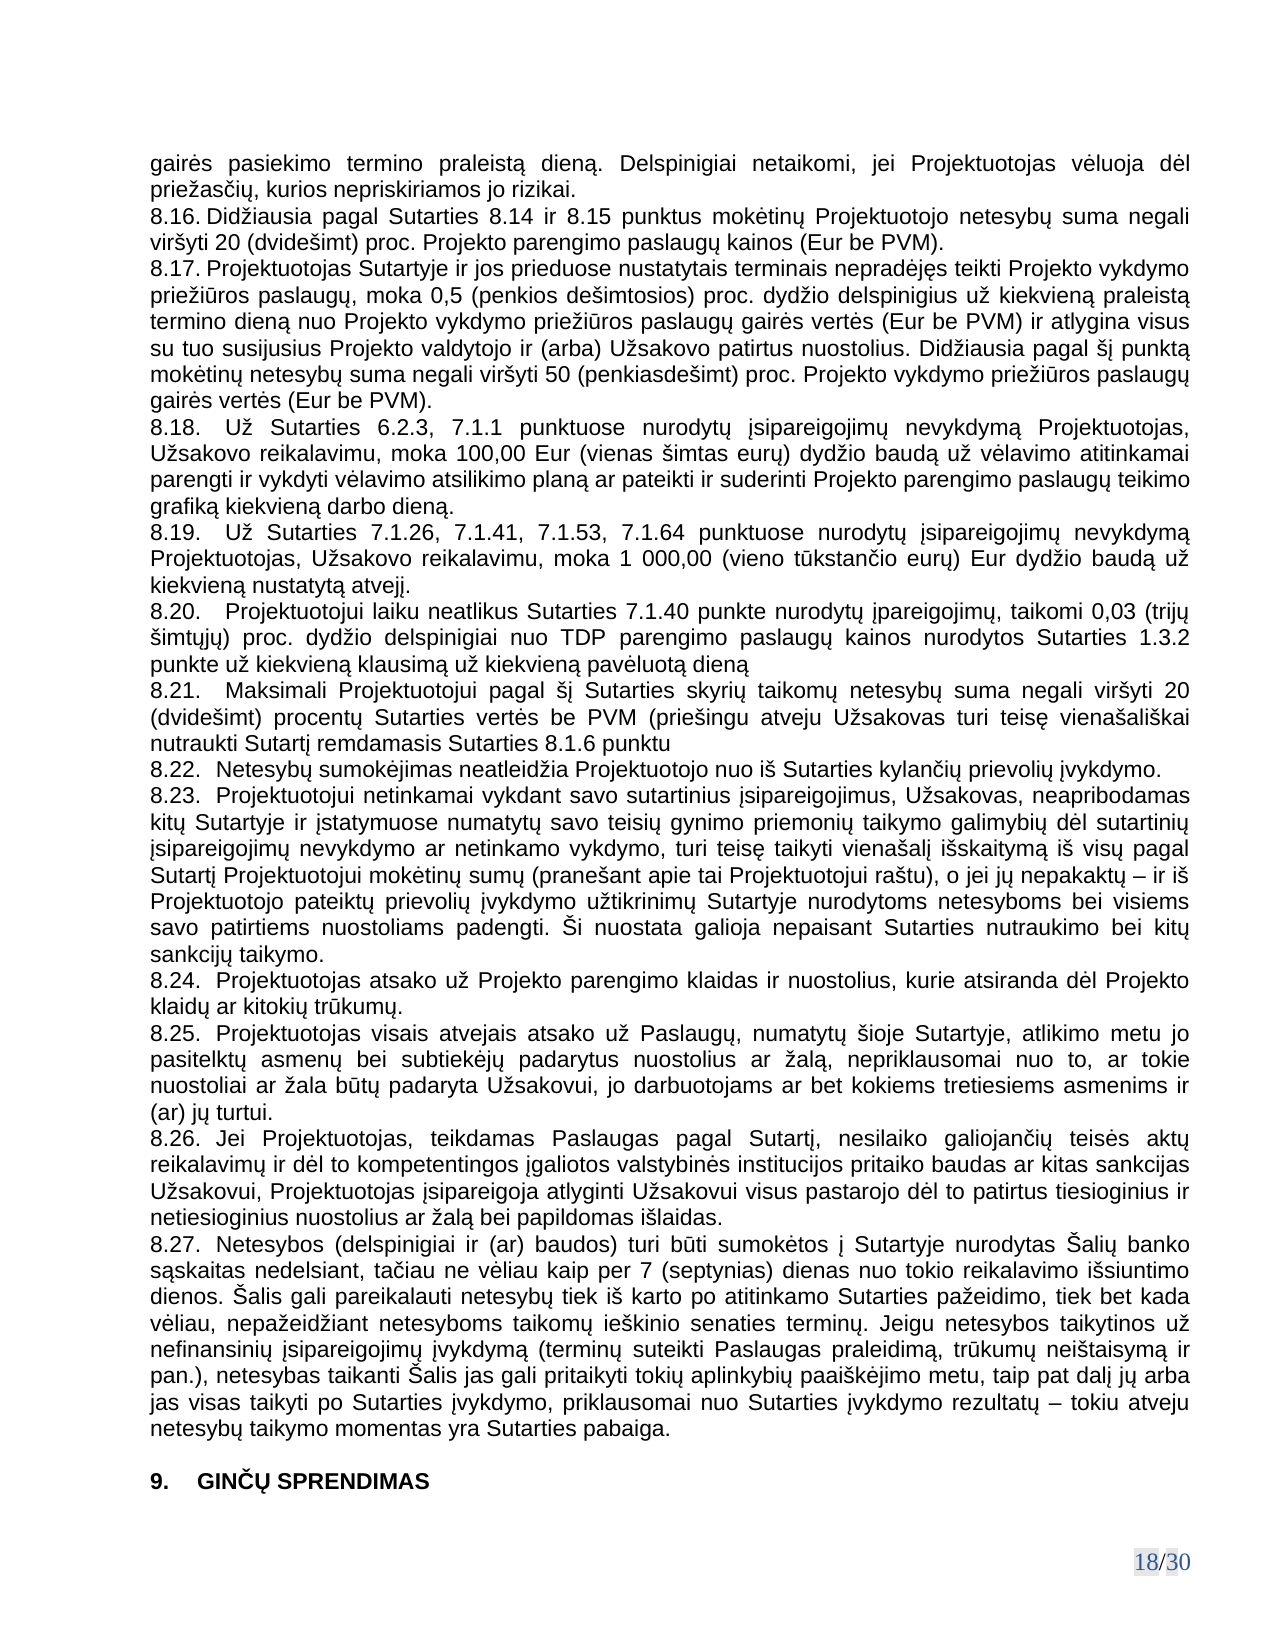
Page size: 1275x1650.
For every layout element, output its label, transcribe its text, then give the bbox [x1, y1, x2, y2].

list Projektuotojas visais atvejais atsako už Paslaugų, numatytų šioje Sutartyje, atlikimo metu jo pasitelktų asmenų bei subtiekėjų padarytus nuostolius ar žalą, nepriklausomai nuo to, ar tokie nuostoliai ar žala būtų padaryta Užsakovui, jo darbuotojams ar bet kokiems tretiesiems asmenims ir (ar) jų turtui. [150, 1020, 1191, 1125]
list Projektuotojui netinkamai vykdant savo sutartinius įsipareigojimus, Užsakovas, neapribodamas kitų Sutartyje ir įstatymuose numatytų savo teisių gynimo priemonių taikymo galimybių dėl sutartinių įsipareigojimų nevykdymo ar netinkamo vykdymo, turi teisę taikyti vienašalį išskaitymą iš visų pagal Sutartį Projektuotojui mokėtinų sumų (pranešant apie tai Projektuotojui raštu), o jei jų nepakaktų – ir iš Projektuotojo pateiktų prievolių įvykdymo užtikrinimų Sutartyje nurodytoms netesyboms bei visiems savo patirtiems nuostoliams padengti. Ši nuostata galioja nepaisant Sutarties nutraukimo bei kitų sankcijų taikymo. [150, 782, 1191, 967]
list GINČŲ SPRENDIMAS [150, 1468, 1191, 1494]
list Projektuotojas atsako už Projekto parengimo klaidas ir nuostolius, kurie atsiranda dėl Projekto klaidų ar kitokių trūkumų. [150, 967, 1191, 1020]
list Už Sutarties 6.2.3, 7.1.1 punktuose nurodytų įsipareigojimų nevykdymą Projektuotojas, Užsakovo reikalavimu, moka 100,00 Eur (vienas šimtas eurų) dydžio baudą už vėlavimo atitinkamai parengti ir vykdyti vėlavimo atsilikimo planą ar pateikti ir suderinti Projekto parengimo paslaugų teikimo grafiką kiekvieną darbo dieną. [150, 413, 1191, 519]
list Projektuotojas Sutartyje ir jos prieduose nustatytais terminais nepradėjęs teikti Projekto vykdymo priežiūros paslaugų, moka 0,5 (penkios dešimtosios) proc. dydžio delspinigius už kiekvieną praleistą termino dieną nuo Projekto vykdymo priežiūros paslaugų gairės vertės (Eur be PVM) ir atlygina visus su tuo susijusius Projekto valdytojo ir (arba) Užsakovo patirtus nuostolius. Didžiausia pagal šį punktą mokėtinų netesybų suma negali viršyti 50 (penkiasdešimt) proc. Projekto vykdymo priežiūros paslaugų gairės vertės (Eur be PVM). [150, 255, 1191, 413]
list Netesybos (delspinigiai ir (ar) baudos) turi būti sumokėtos į Sutartyje nurodytas Šalių banko sąskaitas nedelsiant, tačiau ne vėliau kaip per 7 (septynias) dienas nuo tokio reikalavimo išsiuntimo dienos. Šalis gali pareikalauti netesybų tiek iš karto po atitinkamo Sutarties pažeidimo, tiek bet kada vėliau, nepažeidžiant netesyboms taikomų ieškinio senaties terminų. Jeigu netesybos taikytinos už nefinansinių įsipareigojimų įvykdymą (terminų suteikti Paslaugas praleidimą, trūkumų neištaisymą ir pan.), netesybas taikanti Šalis jas gali pritaikyti tokių aplinkybių paaiškėjimo metu, taip pat dalį jų arba jas visas taikyti po Sutarties įvykdymo, priklausomai nuo Sutarties įvykdymo rezultatų – tokiu atveju netesybų taikymo momentas yra Sutarties pabaiga. [150, 1231, 1191, 1441]
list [150, 150, 1191, 203]
list Maksimali Projektuotojui pagal šį Sutarties skyrių taikomų netesybų suma negali viršyti 20 (dvidešimt) procentų Sutarties vertės be PVM (priešingu atveju Užsakovas turi teisę vienašališkai nutraukti Sutartį remdamasis Sutarties 8.1.6 punktu [150, 677, 1191, 756]
list Už Sutarties 7.1.26, 7.1.41, 7.1.53, 7.1.64 punktuose nurodytų įsipareigojimų nevykdymą Projektuotojas, Užsakovo reikalavimu, moka 1 000,00 (vieno tūkstančio eurų) Eur dydžio baudą už kiekvieną nustatytą atvejį. [150, 519, 1191, 598]
list Projektuotojui laiku neatlikus Sutarties 7.1.40 punkte nurodytų įpareigojimų, taikomi 0,03 (trijų šimtųjų) proc. dydžio delspinigiai nuo TDP parengimo paslaugų kainos nurodytos Sutarties 1.3.2 punkte už kiekvieną klausimą už kiekvieną pavėluotą dieną [150, 598, 1191, 677]
list Didžiausia pagal Sutarties 8.14 ir 8.15 punktus mokėtinų Projektuotojo netesybų suma negali viršyti 20 (dvidešimt) proc. Projekto parengimo paslaugų kainos (Eur be PVM). [150, 203, 1191, 255]
list Netesybų sumokėjimas neatleidžia Projektuotojo nuo iš Sutarties kylančių prievolių įvykdymo. [150, 756, 1191, 782]
list Jei Projektuotojas, teikdamas Paslaugas pagal Sutartį, nesilaiko galiojančių teisės aktų reikalavimų ir dėl to kompetentingos įgaliotos valstybinės institucijos pritaiko baudas ar kitas sankcijas Užsakovui, Projektuotojas įsipareigoja atlyginti Užsakovui visus pastarojo dėl to patirtus tiesioginius ir netiesioginius nuostolius ar žalą bei papildomas išlaidas. [150, 1125, 1191, 1231]
